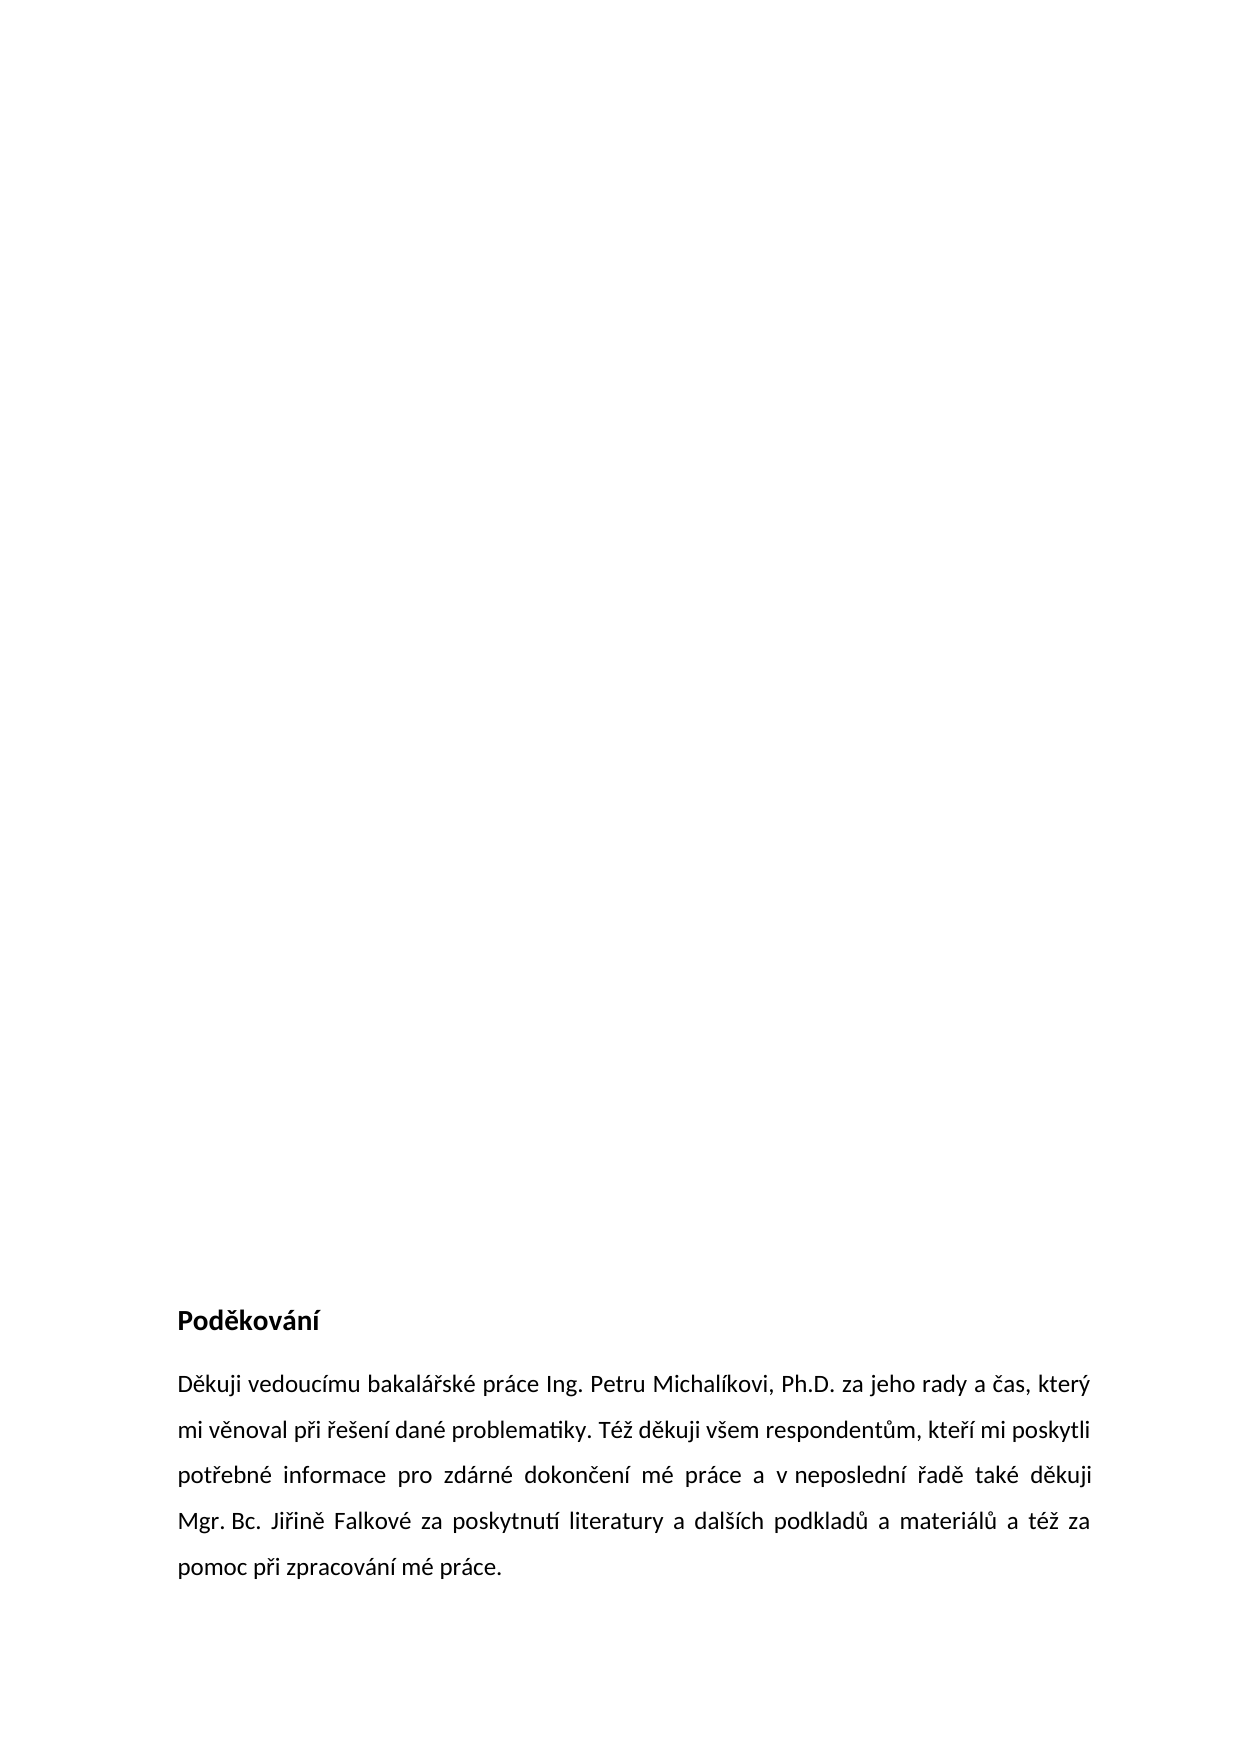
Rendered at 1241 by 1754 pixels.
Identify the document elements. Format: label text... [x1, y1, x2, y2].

text Děkuji vedoucímu bakalářské práce Ing. Petru Michalíkovi, Ph.D. za jeho rady a čas, který mi věnoval při řešení dané problematiky. Též děkuji všem respondentům, kteří mi poskytli potřebné informace pro zdárné dokončení mé práce a v neposlední řadě také děkuji Mgr. Bc. Jiřině Falkové za poskytnutí literatury a dalších podkladů a materiálů a též za pomoc při zpracování mé práce. [177, 1368, 1092, 1582]
text Poděkování [177, 1302, 1092, 1338]
